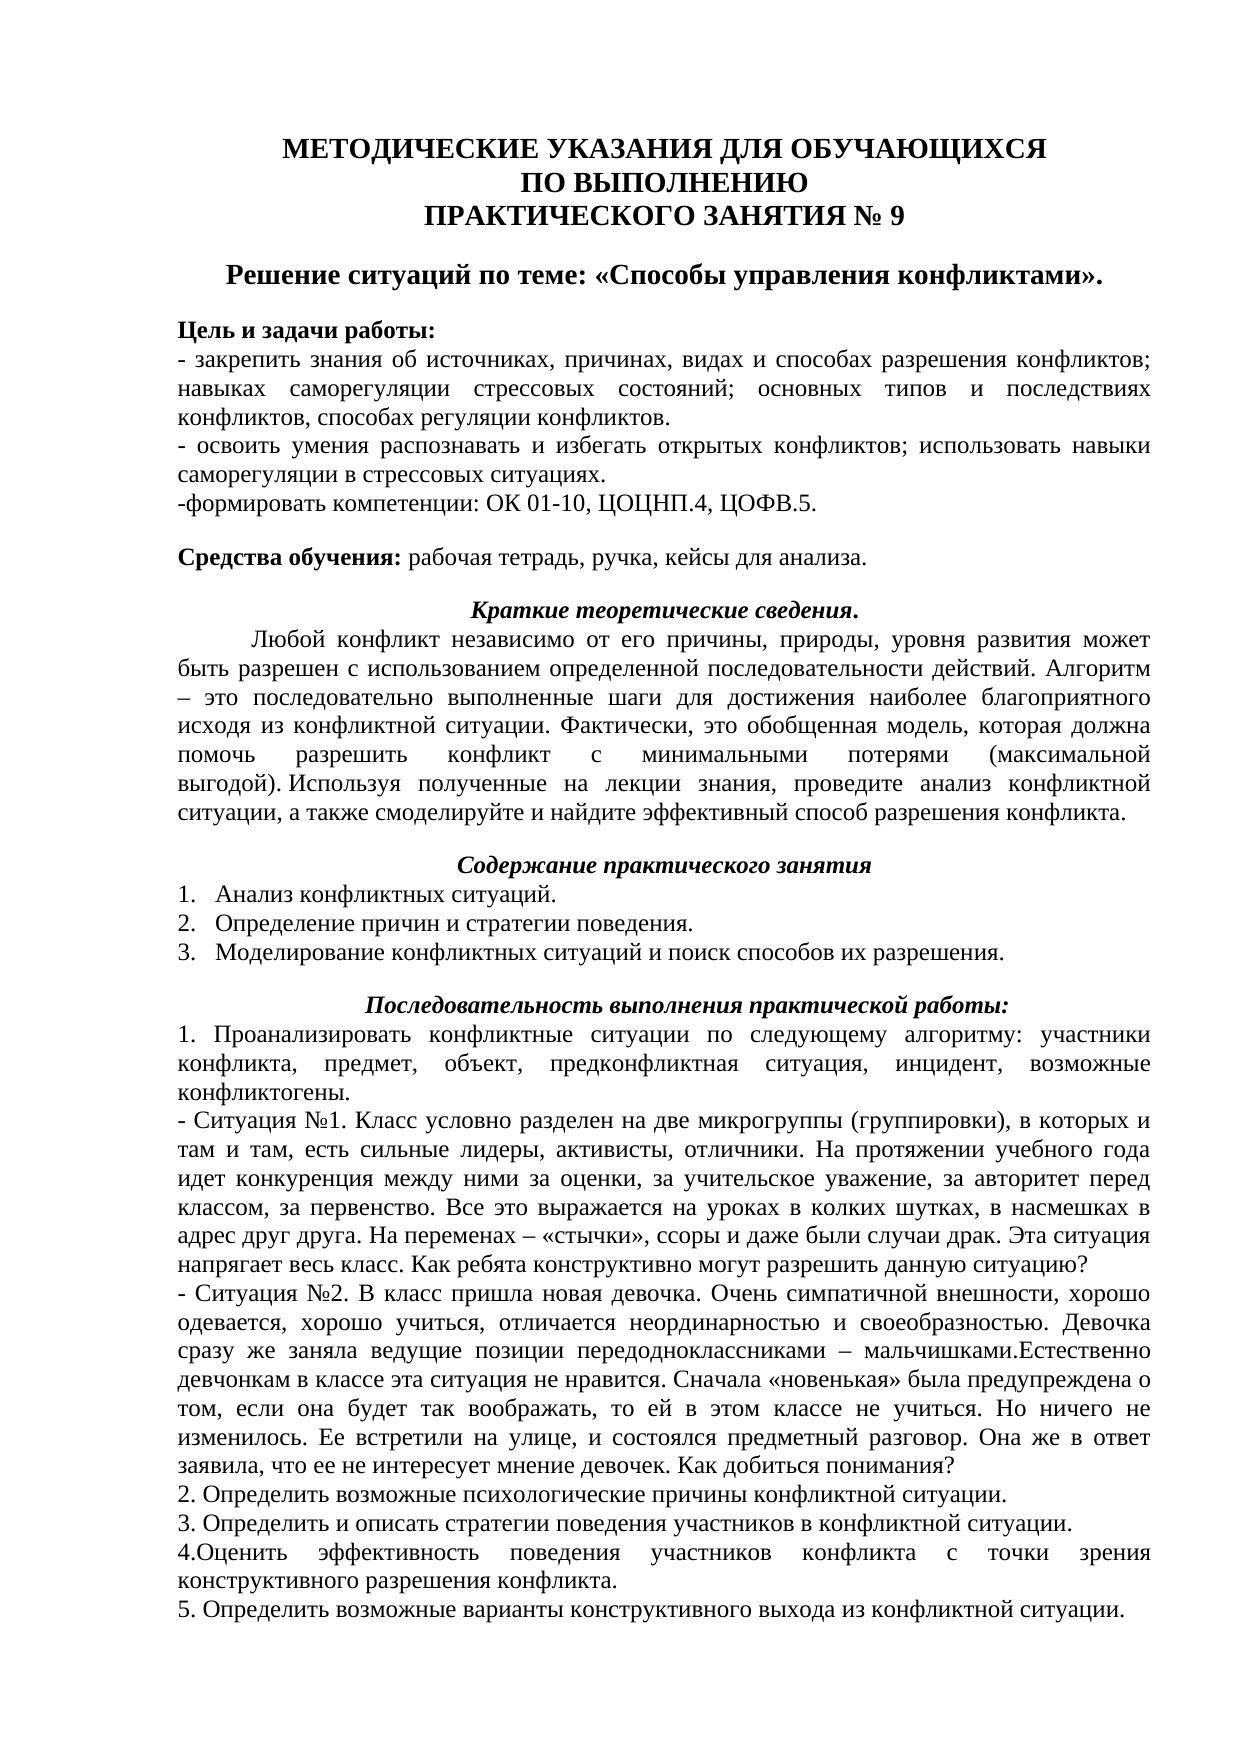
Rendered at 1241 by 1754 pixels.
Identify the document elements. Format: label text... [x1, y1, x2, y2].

text 1. Проанализировать конфликтные ситуации по следующему алгоритму: участники конфликта, предмет, объект, предконфликтная ситуация, инцидент, возможные конфликтогены. [177, 1019, 1152, 1105]
text 4.Оценить эффективность поведения участников конфликта с точки зрения конструктивного разрешения конфликта. [177, 1537, 1152, 1594]
text МЕТОДИЧЕСКИЕ УКАЗАНИЯ ДЛЯ ОБУЧАЮЩИХСЯ [177, 131, 1152, 165]
text Последовательность выполнения практической работы: [177, 990, 1152, 1019]
text - закрепить знания об источниках, причинах, видах и способах разрешения конфликтов; навыках саморегуляции стрессовых состояний; основных типов и последствиях конфликтов, способах регуляции конфликтов. [177, 344, 1152, 430]
text Цель и задачи работы: [177, 315, 1152, 344]
list Моделирование конфликтных ситуаций и поиск способов их разрешения. [177, 937, 1152, 965]
list Анализ конфликтных ситуаций. [177, 879, 1152, 908]
text Содержание практического занятия [177, 850, 1152, 879]
text Краткие теоретические сведения. [177, 595, 1152, 624]
text - освоить умения распознавать и избегать открытых конфликтов; использовать навыки саморегуляции в стрессовых ситуациях. [177, 430, 1152, 488]
list Определение причин и стратегии поведения. [177, 908, 1152, 937]
text 2. Определить возможные психологические причины конфликтной ситуации. [177, 1479, 1152, 1508]
text Решение ситуаций по теме: «Способы управления конфликтами». [177, 257, 1152, 290]
text ПРАКТИЧЕСКОГО ЗАНЯТИЯ № 9 [177, 198, 1152, 232]
text 3. Определить и описать стратегии поведения участников в конфликтной ситуации. [177, 1508, 1152, 1537]
text Любой конфликт независимо от его причины, природы, уровня развития может быть разрешен с использованием определенной последовательности действий. Алгоритм – это последовательно выполненные шаги для достижения наиболее благоприятного исходя из конфликтной ситуации. Фактически, это обобщенная модель, которая должна помочь разрешить конфликт с минимальными потерями (максимальной выгодой). Используя полученные на лекции знания, проведите анализ конфликтной ситуации, а также смоделируйте и найдите эффективный способ разрешения конфликта. [177, 624, 1152, 825]
text - Ситуация №2. В класс пришла новая девочка. Очень симпатичной внешности, хорошо одевается, хорошо учиться, отличается неординарностью и своеобразностью. Девочка сразу же заняла ведущие позиции передодноклассниками – мальчишками.Естественно девчонкам в классе эта ситуация не нравится. Сначала «новенькая» была предупреждена о том, если она будет так воображать, то ей в этом классе не учиться. Но ничего не изменилось. Ее встретили на улице, и состоялся предметный разговор. Она же в ответ заявила, что ее не интересует мнение девочек. Как добиться понимания? [177, 1278, 1152, 1479]
text ПО ВЫПОЛНЕНИЮ [177, 165, 1152, 198]
text Средства обучения: рабочая тетрадь, ручка, кейсы для анализа. [177, 542, 1152, 570]
text -формировать компетенции: ОК 01-10, ЦОЦНП.4, ЦОФВ.5. [177, 488, 1152, 517]
text - Ситуация №1. Класс условно разделен на две микрогруппы (группировки), в которых и там и там, есть сильные лидеры, активисты, отличники. На протяжении учебного года идет конкуренция между ними за оценки, за учительское уважение, за авторитет перед классом, за первенство. Все это выражается на уроках в колких шутках, в насмешках в адрес друг друга. На переменах – «стычки», ссоры и даже были случаи драк. Эта ситуация напрягает весь класс. Как ребята конструктивно могут разрешить данную ситуацию? [177, 1105, 1152, 1278]
text 5. Определить возможные варианты конструктивного выхода из конфликтной ситуации. [177, 1594, 1152, 1623]
